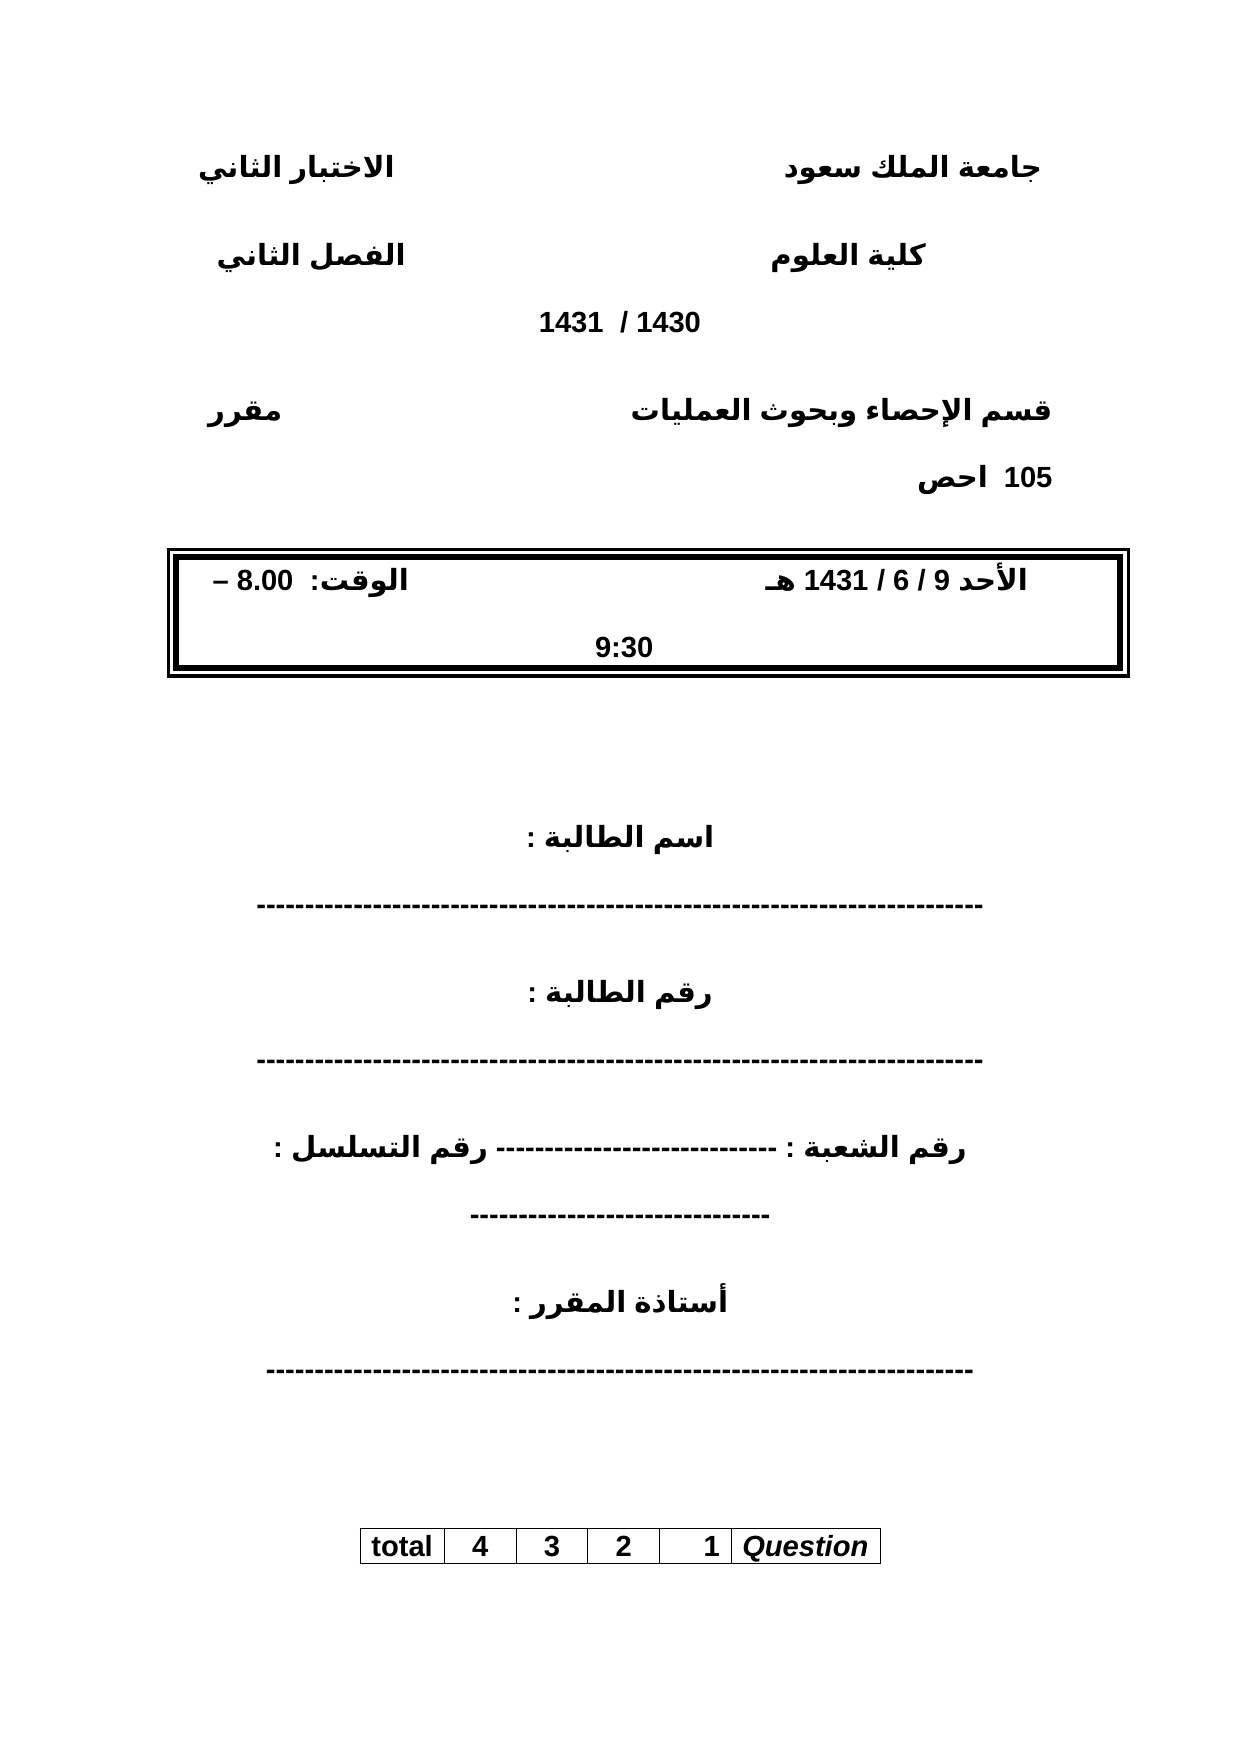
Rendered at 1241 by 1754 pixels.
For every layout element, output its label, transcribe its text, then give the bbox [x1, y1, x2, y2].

table_header 2 [588, 1529, 659, 1562]
text الأحد 9 / 6 / 1431 هـ الوقت: 8.00 –9:30 [170, 551, 1127, 674]
text اسم الطالبة : --------------------------------------------------------------------------- [187, 820, 1053, 921]
table_header 1 [660, 1529, 731, 1562]
text أستاذة المقرر : ------------------------------------------------------------------------- [187, 1285, 1053, 1386]
text رقم الشعبة : ----------------------------- رقم التسلسل : ------------------------------- [187, 1130, 1053, 1231]
text كلية العلوم الفصل الثاني 1430 / 1431 [187, 238, 1053, 338]
table_header total [361, 1529, 444, 1562]
text رقم الطالبة : --------------------------------------------------------------------------- [187, 975, 1053, 1076]
text جامعة الملك سعود الاختبار الثاني [187, 150, 1053, 183]
text قسم الإحصاء وبحوث العمليات مقرر105 احص [187, 393, 1053, 493]
table_header 3 [517, 1529, 587, 1562]
table_header Question [732, 1529, 880, 1562]
table_header 4 [445, 1529, 516, 1562]
